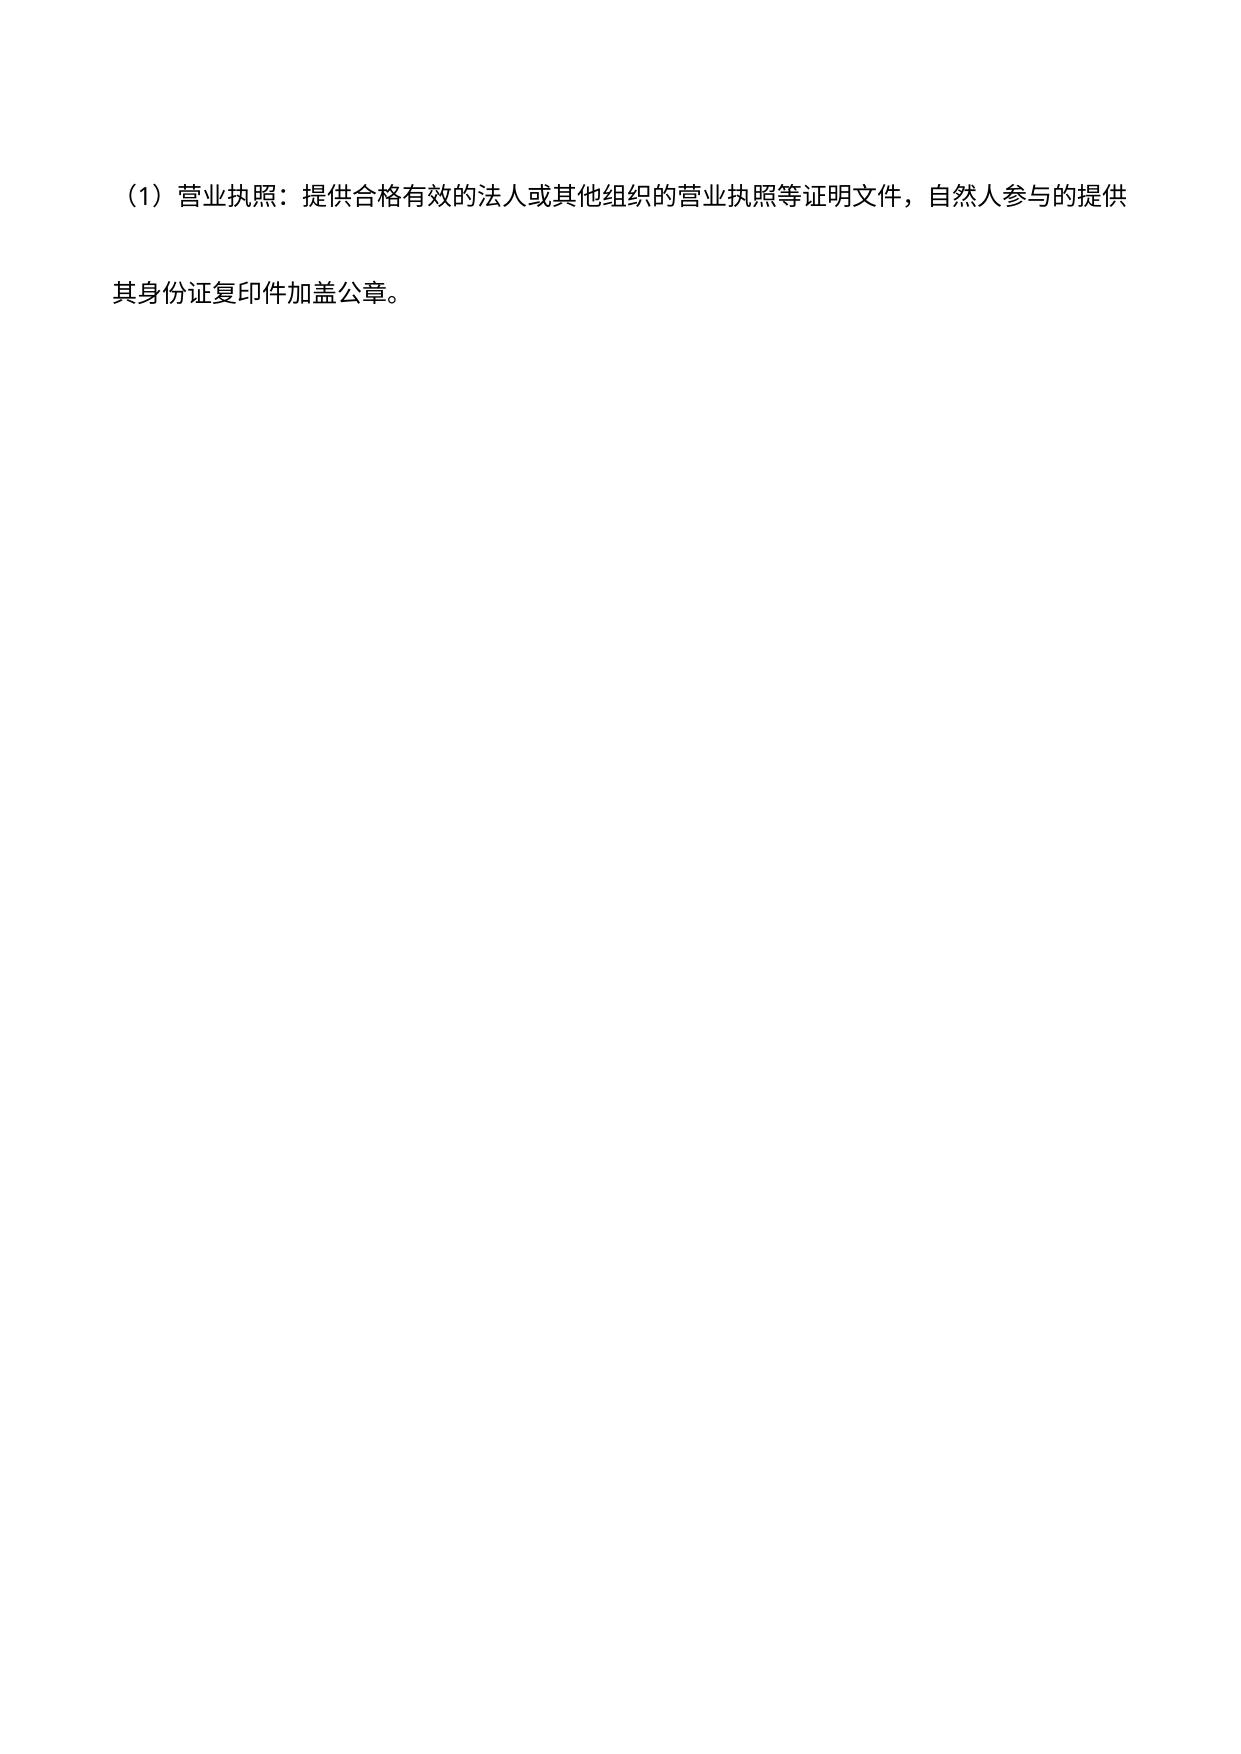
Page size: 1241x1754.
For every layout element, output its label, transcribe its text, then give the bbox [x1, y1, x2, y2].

list （1）营业执照：提供合格有效的法人或其他组织的营业执照等证明文件，自然人参与的提供其身份证复印件加盖公章。 [112, 162, 1128, 324]
